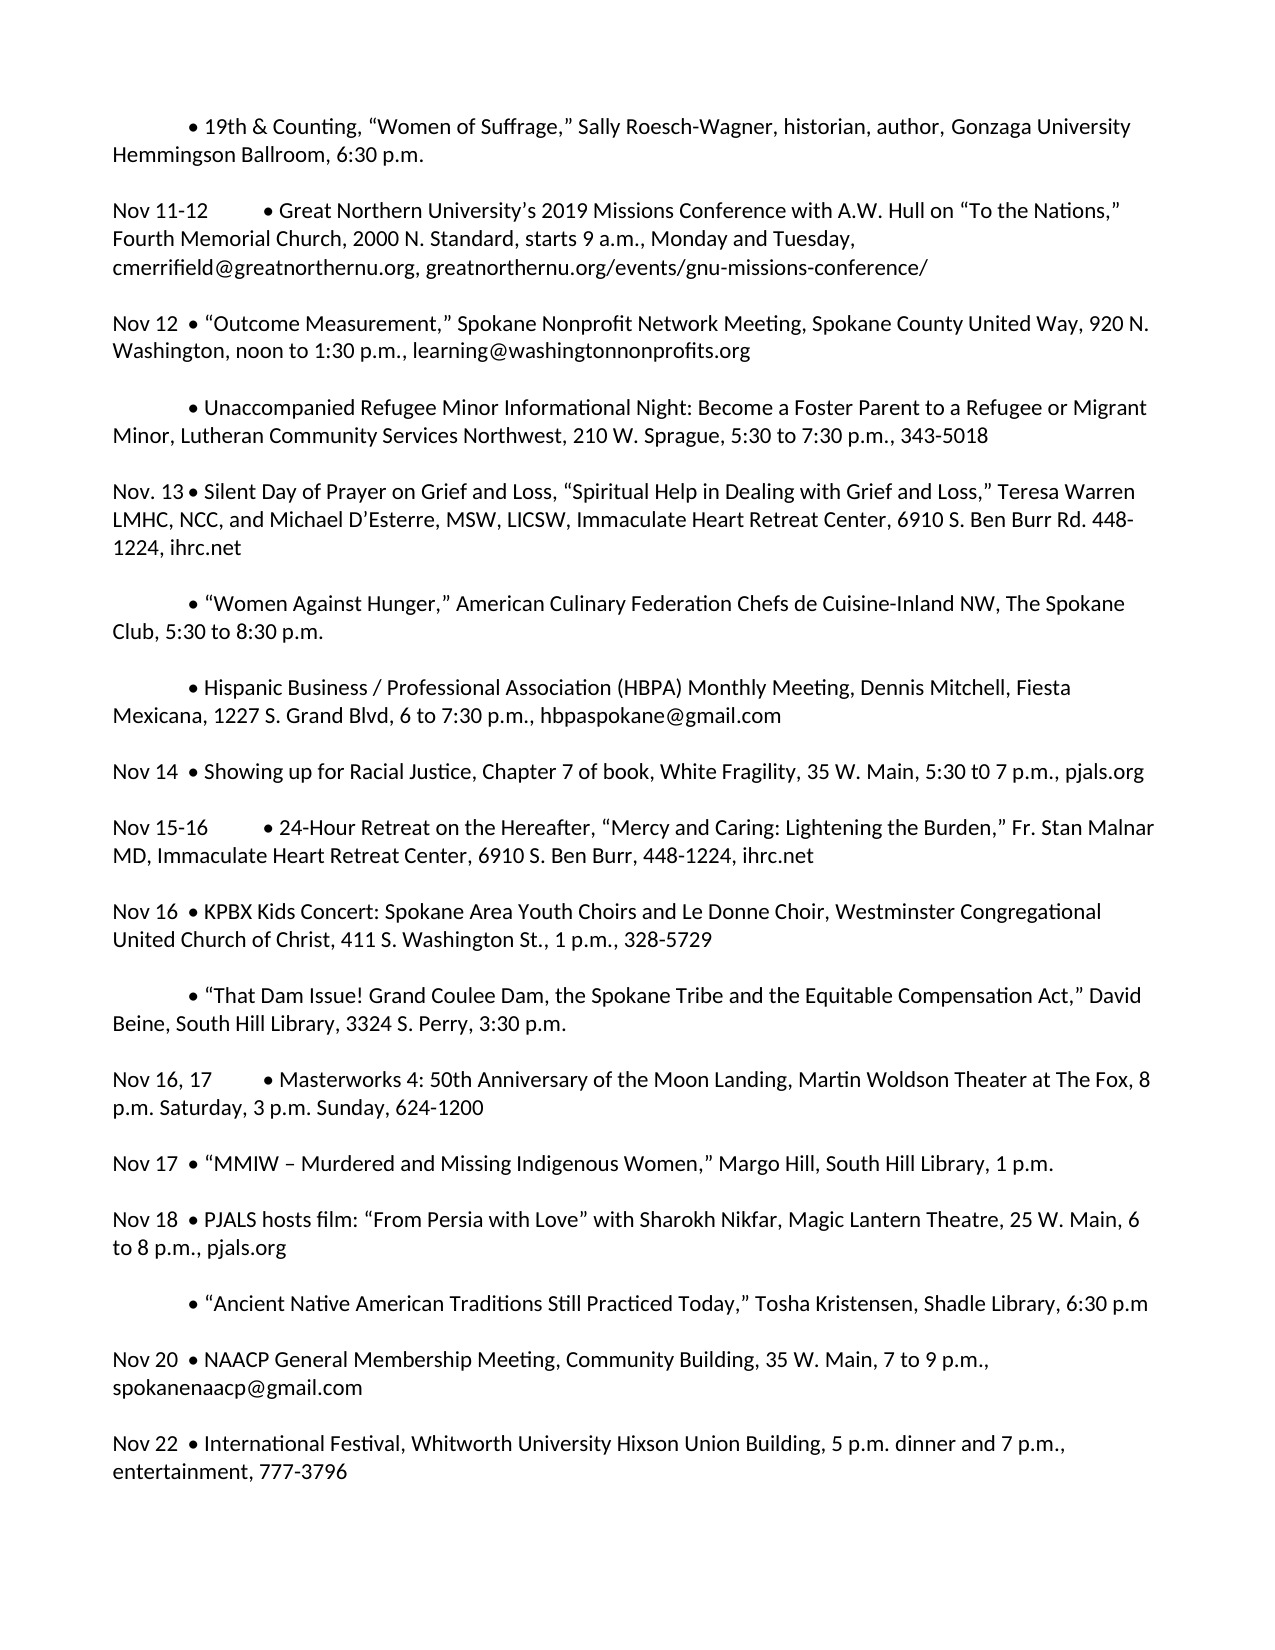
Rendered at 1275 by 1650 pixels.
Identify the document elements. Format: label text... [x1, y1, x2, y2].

text Nov 15-16 • 24-Hour Retreat on the Hereafter, “Mercy and Caring: Lightening the Burden,” Fr. Stan Malnar MD, Immaculate Heart Retreat Center, 6910 S. Ben Burr, 448-1224, ihrc.net [112, 813, 1162, 869]
text Nov 11-12 • Great Northern University’s 2019 Missions Conference with A.W. Hull on “To the Nations,” Fourth Memorial Church, 2000 N. Standard, starts 9 a.m., Monday and Tuesday, cmerrifield@greatnorthernu.org, greatnorthernu.org/events/gnu-missions-conference/ [112, 197, 1162, 281]
text Nov 22 • International Festival, Whitworth University Hixson Union Building, 5 p.m. dinner and 7 p.m., entertainment, 777-3796 [112, 1429, 1162, 1486]
text • Unaccompanied Refugee Minor Informational Night: Become a Foster Parent to a Refugee or Migrant Minor, Lutheran Community Services Northwest, 210 W. Sprague, 5:30 to 7:30 p.m., 343-5018 [112, 393, 1162, 449]
text • “Women Against Hunger,” American Culinary Federation Chefs de Cuisine-Inland NW, The Spokane Club, 5:30 to 8:30 p.m. [112, 589, 1162, 645]
text Nov 17 • “MMIW – Murdered and Missing Indigenous Women,” Margo Hill, South Hill Library, 1 p.m. [112, 1149, 1162, 1177]
text • “Ancient Native American Traditions Still Practiced Today,” Tosha Kristensen, Shadle Library, 6:30 p.m [112, 1289, 1162, 1317]
text Nov. 13 • Silent Day of Prayer on Grief and Loss, “Spiritual Help in Dealing with Grief and Loss,” Teresa Warren LMHC, NCC, and Michael D’Esterre, MSW, LICSW, Immaculate Heart Retreat Center, 6910 S. Ben Burr Rd. 448-1224, ihrc.net [112, 477, 1162, 561]
text • Hispanic Business / Professional Association (HBPA) Monthly Meeting, Dennis Mitchell, Fiesta Mexicana, 1227 S. Grand Blvd, 6 to 7:30 p.m., hbpaspokane@gmail.com [112, 673, 1162, 729]
text Nov 18 • PJALS hosts film: “From Persia with Love” with Sharokh Nikfar, Magic Lantern Theatre, 25 W. Main, 6 to 8 p.m., pjals.org [112, 1205, 1162, 1261]
text • “That Dam Issue! Grand Coulee Dam, the Spokane Tribe and the Equitable Compensation Act,” David Beine, South Hill Library, 3324 S. Perry, 3:30 p.m. [112, 981, 1162, 1037]
text Nov 12 • “Outcome Measurement,” Spokane Nonprofit Network Meeting, Spokane County United Way, 920 N. Washington, noon to 1:30 p.m., learning@washingtonnonprofits.org [112, 309, 1162, 365]
text Nov 16 • KPBX Kids Concert: Spokane Area Youth Choirs and Le Donne Choir, Westminster Congregational United Church of Christ, 411 S. Washington St., 1 p.m., 328-5729 [112, 897, 1162, 953]
text Nov 20 • NAACP General Membership Meeting, Community Building, 35 W. Main, 7 to 9 p.m., spokanenaacp@gmail.com [112, 1345, 1162, 1401]
text Nov 14 • Showing up for Racial Justice, Chapter 7 of book, White Fragility, 35 W. Main, 5:30 t0 7 p.m., pjals.org [112, 757, 1162, 785]
text Nov 16, 17 • Masterworks 4: 50th Anniversary of the Moon Landing, Martin Woldson Theater at The Fox, 8 p.m. Saturday, 3 p.m. Sunday, 624-1200 [112, 1065, 1162, 1121]
text • 19th & Counting, “Women of Suffrage,” Sally Roesch-Wagner, historian, author, Gonzaga University Hemmingson Ballroom, 6:30 p.m. [112, 112, 1162, 168]
